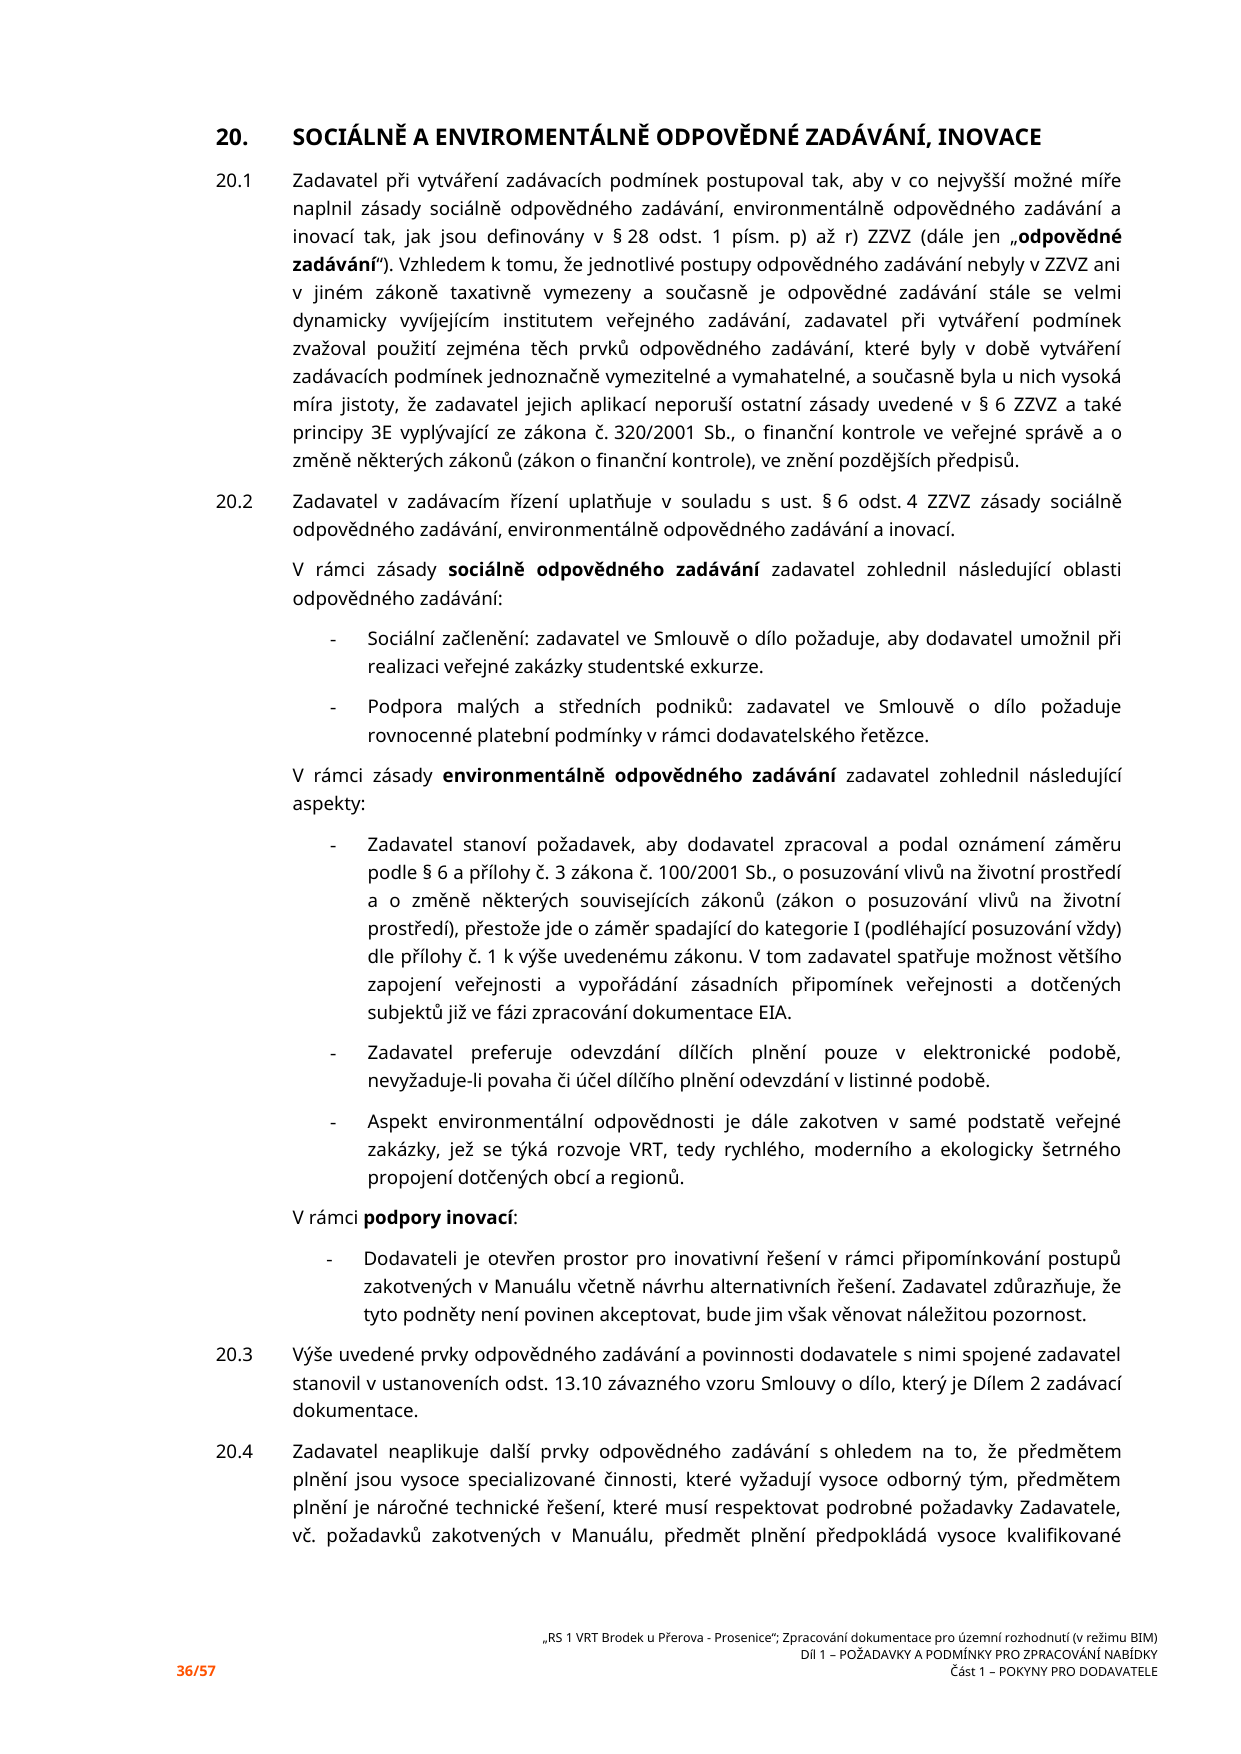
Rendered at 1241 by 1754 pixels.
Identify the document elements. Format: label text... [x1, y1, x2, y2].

list Zadavatel stanoví požadavek, aby dodavatel zpracoval a podal oznámení záměru podle § 6 a přílohy č. 3 zákona č. 100/2001 Sb., o posuzování vlivů na životní prostředí a o změně některých souvisejících zákonů (zákon o posuzování vlivů na životní prostředí), přestože jde o záměr spadající do kategorie I (podléhající posuzování vždy) dle přílohy č. 1 k výše uvedenému zákonu. V tom zadavatel spatřuje možnost většího zapojení veřejnosti a vypořádání zásadních připomínek veřejnosti a dotčených subjektů již ve fázi zpracování dokumentace EIA. [330, 831, 1122, 1024]
list Dodavateli je otevřen prostor pro inovativní řešení v rámci připomínkování postupů zakotvených v Manuálu včetně návrhu alternativních řešení. Zadavatel zdůrazňuje, že tyto podněty není povinen akceptovat, bude jim však věnovat náležitou pozornost. [326, 1245, 1122, 1327]
text Zadavatel při vytváření zadávacích podmínek postupoval tak, aby v co nejvyšší možné míře naplnil zásady sociálně odpovědného zadávání, environmentálně odpovědného zadávání a inovací tak, jak jsou definovány v § 28 odst. 1 písm. p) až r) ZZVZ (dále jen „odpovědné zadávání“). Vzhledem k tomu, že jednotlivé postupy odpovědného zadávání nebyly v ZZVZ ani v jiném zákoně taxativně vymezeny a současně je odpovědné zadávání stále se velmi dynamicky vyvíjejícím institutem veřejného zadávání, zadavatel při vytváření podmínek zvažoval použití zejména těch prvků odpovědného zadávání, které byly v době vytváření zadávacích podmínek jednoznačně vymezitelné a vymahatelné, a současně byla u nich vysoká míra jistoty, že zadavatel jejich aplikací neporuší ostatní zásady uvedené v § 6 ZZVZ a také principy 3E vyplývající ze zákona č. 320/2001 Sb., o finanční kontrole ve veřejné správě a o změně některých zákonů (zákon o finanční kontrole), ve znění pozdějších předpisů. [216, 167, 1122, 473]
list V rámci zásady sociálně odpovědného zadávání zadavatel zohlednil následující oblasti odpovědného zadávání: [292, 557, 1122, 610]
list Aspekt environmentální odpovědnosti je dále zakotven v samé podstatě veřejné zakázky, jež se týká rozvoje VRT, tedy rychlého, moderního a ekologicky šetrného propojení dotčených obcí a regionů. [330, 1108, 1122, 1190]
text Výše uvedené prvky odpovědného zadávání a povinnosti dodavatele s nimi spojené zadavatel stanovil v ustanoveních odst. 13.10 závazného vzoru Smlouvy o dílo, který je Dílem 2 zadávací dokumentace. [216, 1342, 1122, 1423]
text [216, 1438, 1122, 1548]
list V rámci podpory inovací: [292, 1205, 1122, 1230]
text Zadavatel v zadávacím řízení uplatňuje v souladu s ust. § 6 odst. 4 ZZVZ zásady sociálně odpovědného zadávání, environmentálně odpovědného zadávání a inovací. [216, 488, 1122, 542]
list Zadavatel preferuje odevzdání dílčích plnění pouze v elektronické podobě, nevyžaduje-li povaha či účel dílčího plnění odevzdání v listinné podobě. [330, 1039, 1122, 1093]
list Sociální začlenění: zadavatel ve Smlouvě o dílo požaduje, aby dodavatel umožnil při realizaci veřejné zakázky studentské exkurze. [330, 625, 1122, 679]
list Podpora malých a středních podniků: zadavatel ve Smlouvě o dílo požaduje rovnocenné platební podmínky v rámci dodavatelského řetězce. [330, 694, 1122, 747]
text SOCIÁLNĚ A ENVIROMENTÁLNĚ ODPOVĚDNÉ ZADÁVÁNÍ, inovace [216, 121, 1122, 152]
list V rámci zásady environmentálně odpovědného zadávání zadavatel zohlednil následující aspekty: [292, 762, 1122, 816]
